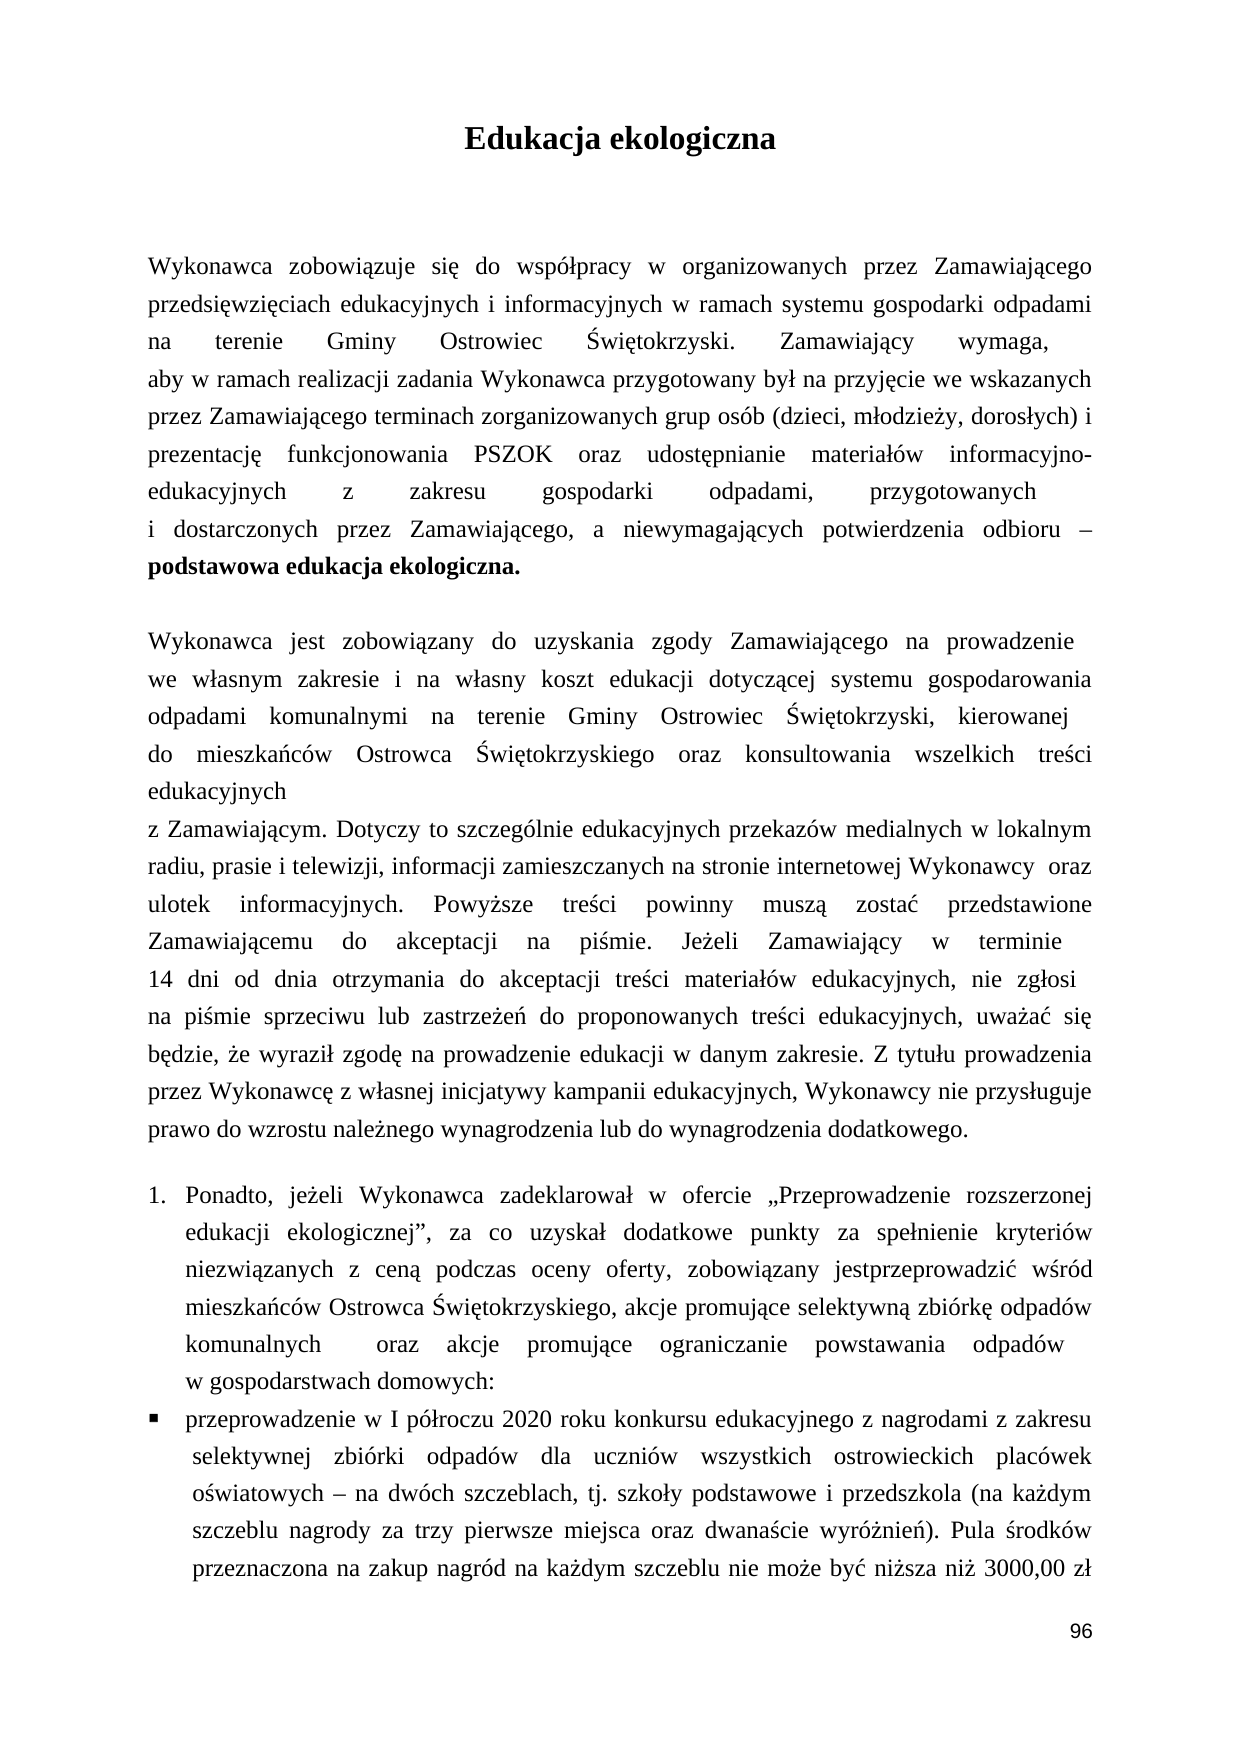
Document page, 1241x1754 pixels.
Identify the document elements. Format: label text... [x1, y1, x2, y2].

list Wykonawca jest zobowiązany do uzyskania zgody Zamawiającego na prowadzenie we własnym zakresie i na własny koszt edukacji dotyczącej systemu gospodarowania odpadami komunalnymi na terenie Gminy Ostrowiec Świętokrzyski, kierowanej do mieszkańców Ostrowca Świętokrzyskiego oraz konsultowania wszelkich treści edukacyjnych z Zamawiającym. Dotyczy to szczególnie edukacyjnych przekazów medialnych w lokalnym radiu, prasie i telewizji, informacji zamieszczanych na stronie internetowej Wykonawcy oraz ulotek informacyjnych. Powyższe treści zostać przedstawione Zamawiającemu do akceptacji na piśmie. Jeżeli Zamawiający w terminie 14 dni od dnia otrzymania do akceptacji treści materiałów edukacyjnych, nie zgłosi na piśmie sprzeciwu lub zastrzeżeń do proponowanych treści edukacyjnych, uważać się będzie, że wyraził zgodę na prowadzenie edukacji w danym zakresie. [148, 618, 1093, 1143]
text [148, 118, 1093, 157]
